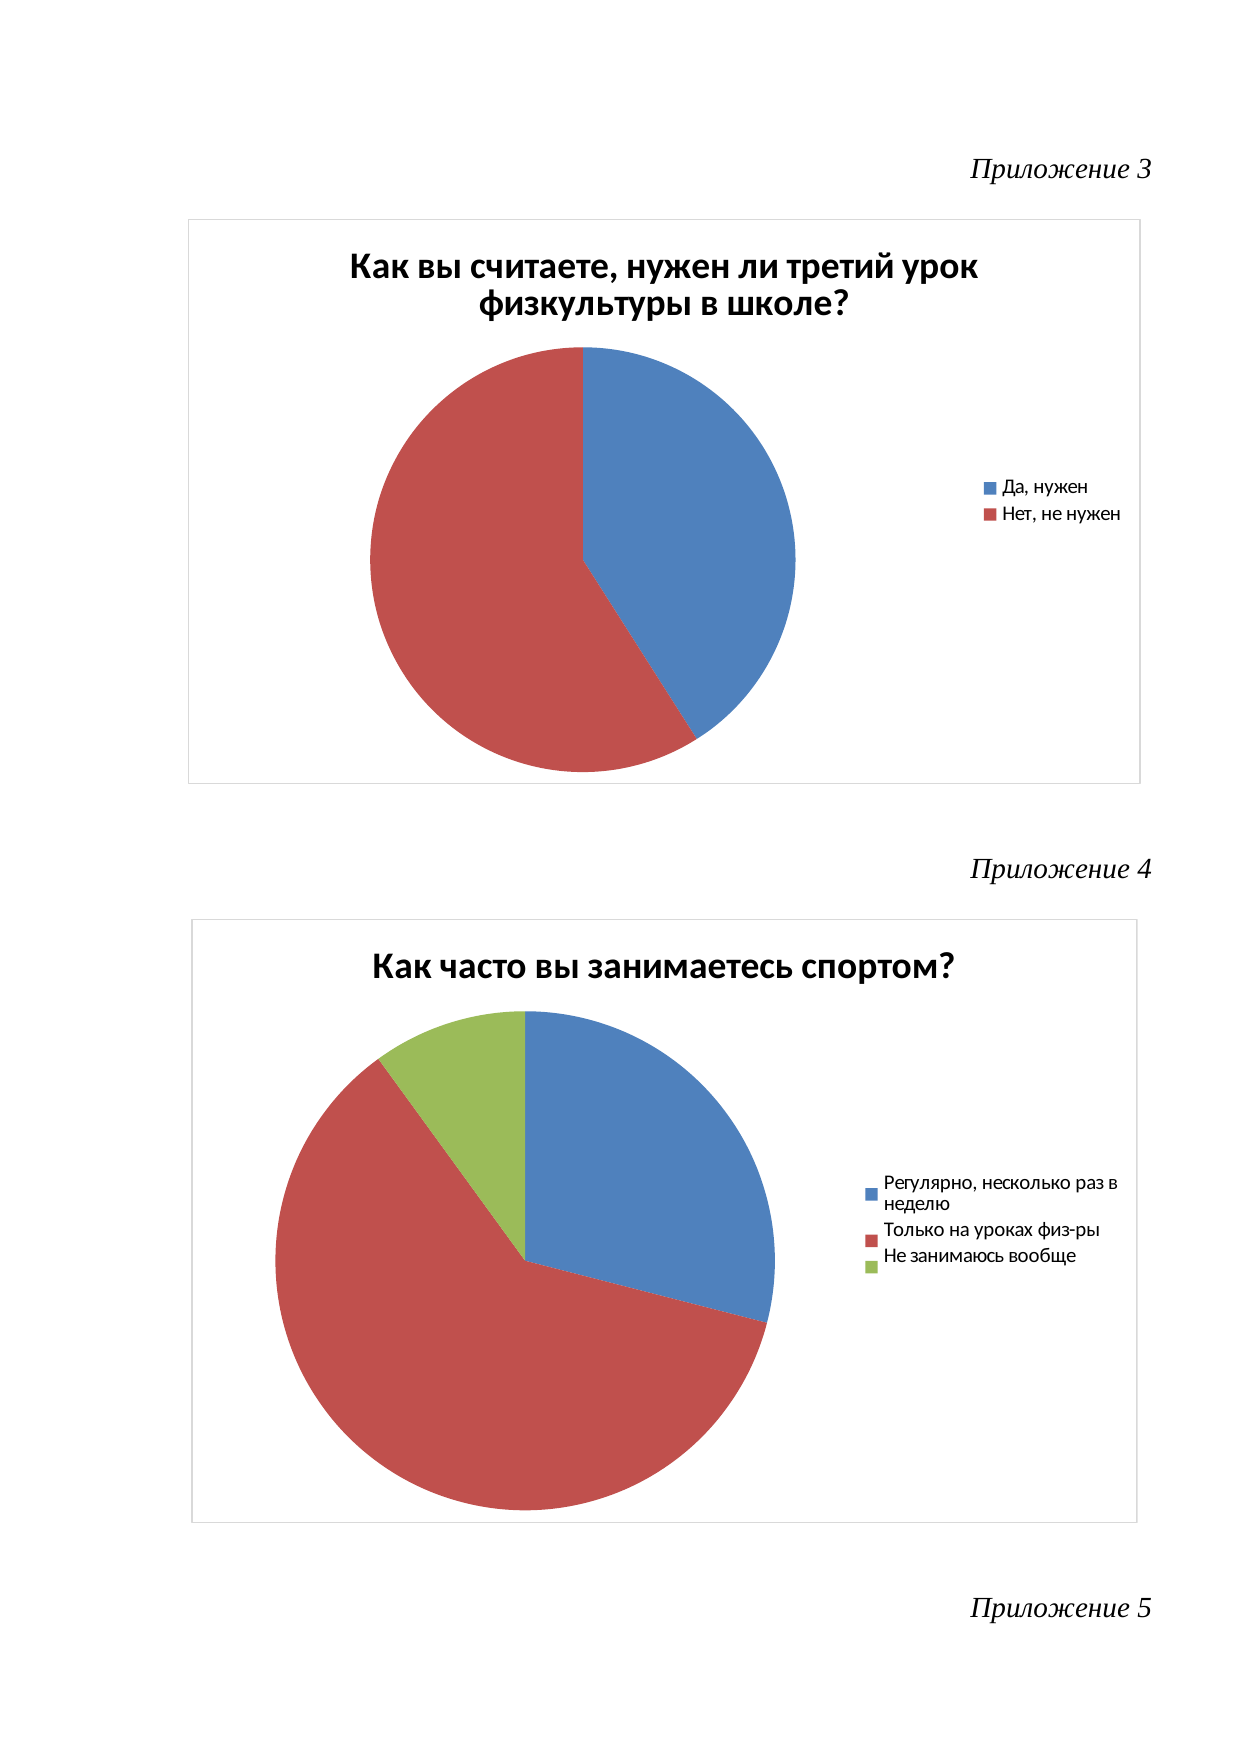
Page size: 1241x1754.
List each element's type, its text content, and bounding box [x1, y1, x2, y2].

text Приложение 5 [177, 1590, 1152, 1624]
text Приложение 3 [177, 152, 1152, 185]
text Приложение 4 [177, 851, 1152, 885]
